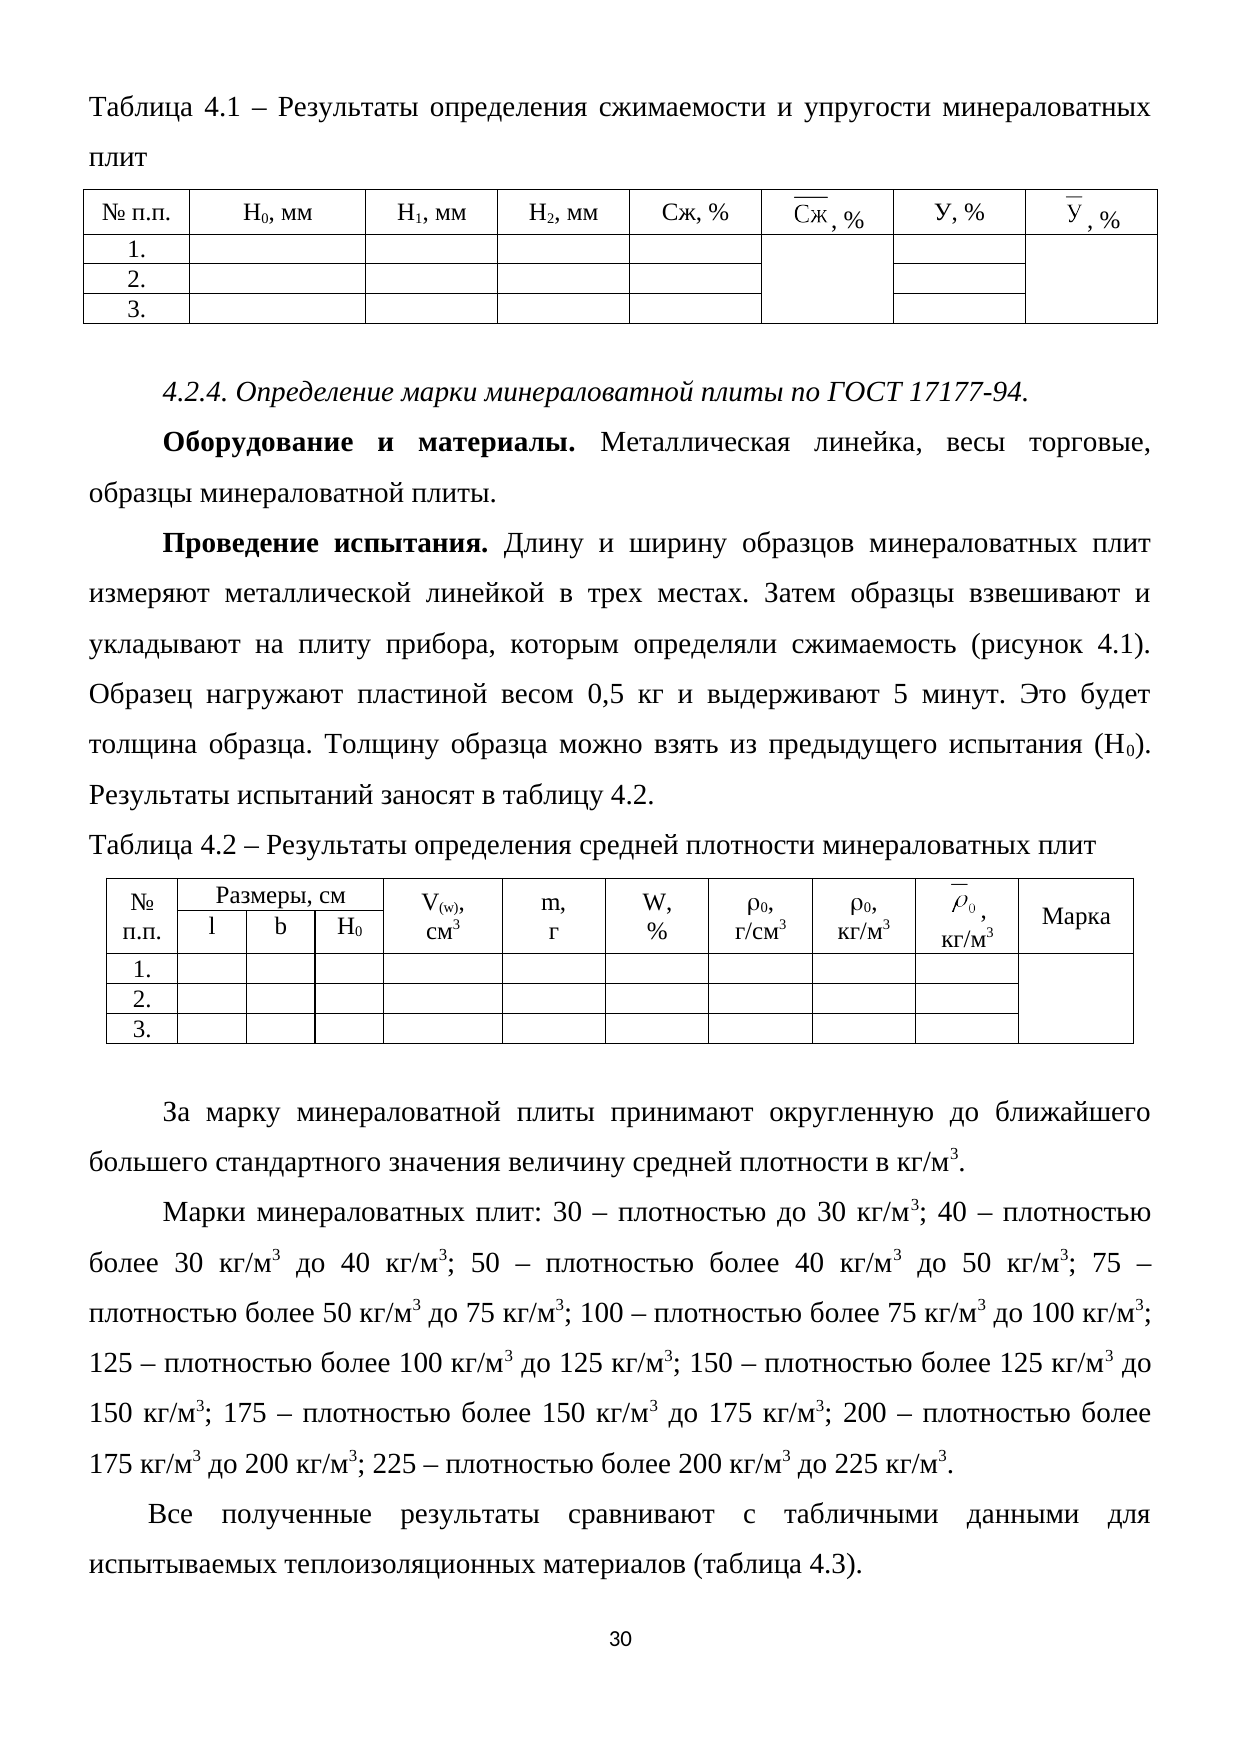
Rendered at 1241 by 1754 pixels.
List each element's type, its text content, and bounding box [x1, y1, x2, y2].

table_cell [178, 954, 246, 983]
table_cell b [247, 911, 314, 953]
table_cell [894, 264, 1025, 293]
table_cell [709, 984, 812, 1013]
table_header Марка [1019, 879, 1133, 953]
table_cell [606, 954, 708, 983]
table_cell [316, 954, 383, 983]
table_cell 3. [84, 294, 189, 323]
table_header Сж, % [630, 190, 761, 233]
table_cell [498, 235, 629, 263]
table_cell [366, 264, 497, 293]
table_cell [247, 1014, 314, 1042]
table_cell 2. [107, 984, 177, 1013]
table_cell [190, 294, 365, 323]
text Оборудование и материалы. Металлическая линейка, весы торговые, образцы минераловатной плиты. [89, 424, 1152, 508]
table_header W, % [606, 879, 708, 953]
text Таблица 4.2 – Результаты определения средней плотности минераловатных плит [89, 827, 1152, 861]
text За марку минераловатной плиты принимают округленную до ближайшего большего стандартного значения величину средней плотности в кг/м3. [89, 1094, 1152, 1178]
table_cell [813, 1014, 915, 1042]
table_cell [178, 1014, 246, 1042]
table_cell [384, 954, 502, 983]
table_cell [709, 1014, 812, 1042]
table_cell [606, 984, 708, 1013]
table_cell [366, 294, 497, 323]
table_header Н0, мм [190, 190, 365, 233]
table_header 0, г/см3 [709, 879, 812, 953]
table_cell [247, 954, 314, 983]
text Проведение испытания. Длину и ширину образцов минераловатных плит измеряют металлической линейкой в трех местах. Затем образцы взвешивают и укладывают на плиту прибора, которым определяли сжимаемость (рисунок 4.1). Образец нагружают пластиной весом 0,5 кг и выдерживают 5 минут. Это будет толщина образца. Толщину образца можно взять из предыдущего испытания (Н0). Результаты испытаний заносят в таблицу 4.2. [89, 525, 1152, 810]
table_cell [503, 954, 605, 983]
table_cell 3. [107, 1014, 177, 1042]
table_cell [247, 984, 314, 1013]
table_cell [813, 954, 915, 983]
table_cell l [178, 911, 246, 953]
table_cell 1. [107, 954, 177, 983]
table_cell [894, 235, 1025, 263]
table_cell [503, 984, 605, 1013]
table_cell [498, 264, 629, 293]
table_cell [384, 984, 502, 1013]
table_cell [916, 984, 1018, 1013]
text Таблица 4.1 – Результаты определения сжимаемости и упругости минераловатных плит [89, 89, 1152, 172]
table_cell [1019, 954, 1133, 1042]
table_header , кг/м3 [916, 879, 1018, 953]
table_cell [916, 954, 1018, 983]
table_cell [630, 235, 761, 263]
table_header Н2, мм [498, 190, 629, 233]
table_header Размеры, см [178, 879, 383, 910]
table_header Н1, мм [366, 190, 497, 233]
table_cell 2. [84, 264, 189, 293]
text Все полученные результаты сравнивают с табличными данными для испытываемых теплоизоляционных материалов (таблица 4.3). [89, 1496, 1152, 1580]
table_cell [606, 1014, 708, 1042]
table_header № п.п. [84, 190, 189, 233]
text 4.2.4. Определение марки минераловатной плиты по ГОСТ 17177-94. [89, 374, 1152, 408]
table_cell [316, 1014, 383, 1042]
text Марки минераловатных плит: 30 – плотностью до 30 кг/м3; 40 – плотностью более 30 кг/м3 до 40 кг/м3; 50 – плотностью более 40 кг/м3 до 50 кг/м3; 75 – плотностью более 50 кг/м3 до 75 кг/м3; 100 – плотностью более 75 кг/м3 до 100 кг/м3; 125 – плотностью более 100 кг/м3 до 125 кг/м3; 150 – плотностью более 125 кг/м3 до 150 кг/м3; 175 – плотностью более 150 кг/м3 до 175 кг/м3; 200 – плотностью более 175 кг/м3 до 200 кг/м3; 225 – плотностью более 200 кг/м3 до 225 кг/м3. [89, 1194, 1152, 1479]
table_header m, г [503, 879, 605, 953]
table_cell [709, 954, 812, 983]
table_header , % [762, 190, 893, 233]
table_cell [630, 294, 761, 323]
table_cell 1. [84, 235, 189, 263]
table_cell [916, 1014, 1018, 1042]
table_cell [366, 235, 497, 263]
table_cell [503, 1014, 605, 1042]
table_cell [1026, 235, 1157, 323]
table_header № п.п. [107, 879, 177, 953]
table_cell [190, 264, 365, 293]
table_header V(w), см3 [384, 879, 502, 953]
table_header , % [1026, 190, 1157, 233]
table_cell [762, 235, 893, 323]
table_cell [190, 235, 365, 263]
table_cell [813, 984, 915, 1013]
table_header У, % [894, 190, 1025, 233]
table_cell [498, 294, 629, 323]
table_cell [316, 984, 383, 1013]
table_cell [894, 294, 1025, 323]
table_cell [384, 1014, 502, 1042]
table_header 0, кг/м3 [813, 879, 915, 953]
table_cell [178, 984, 246, 1013]
table_cell [630, 264, 761, 293]
table_cell H0 [316, 911, 383, 953]
